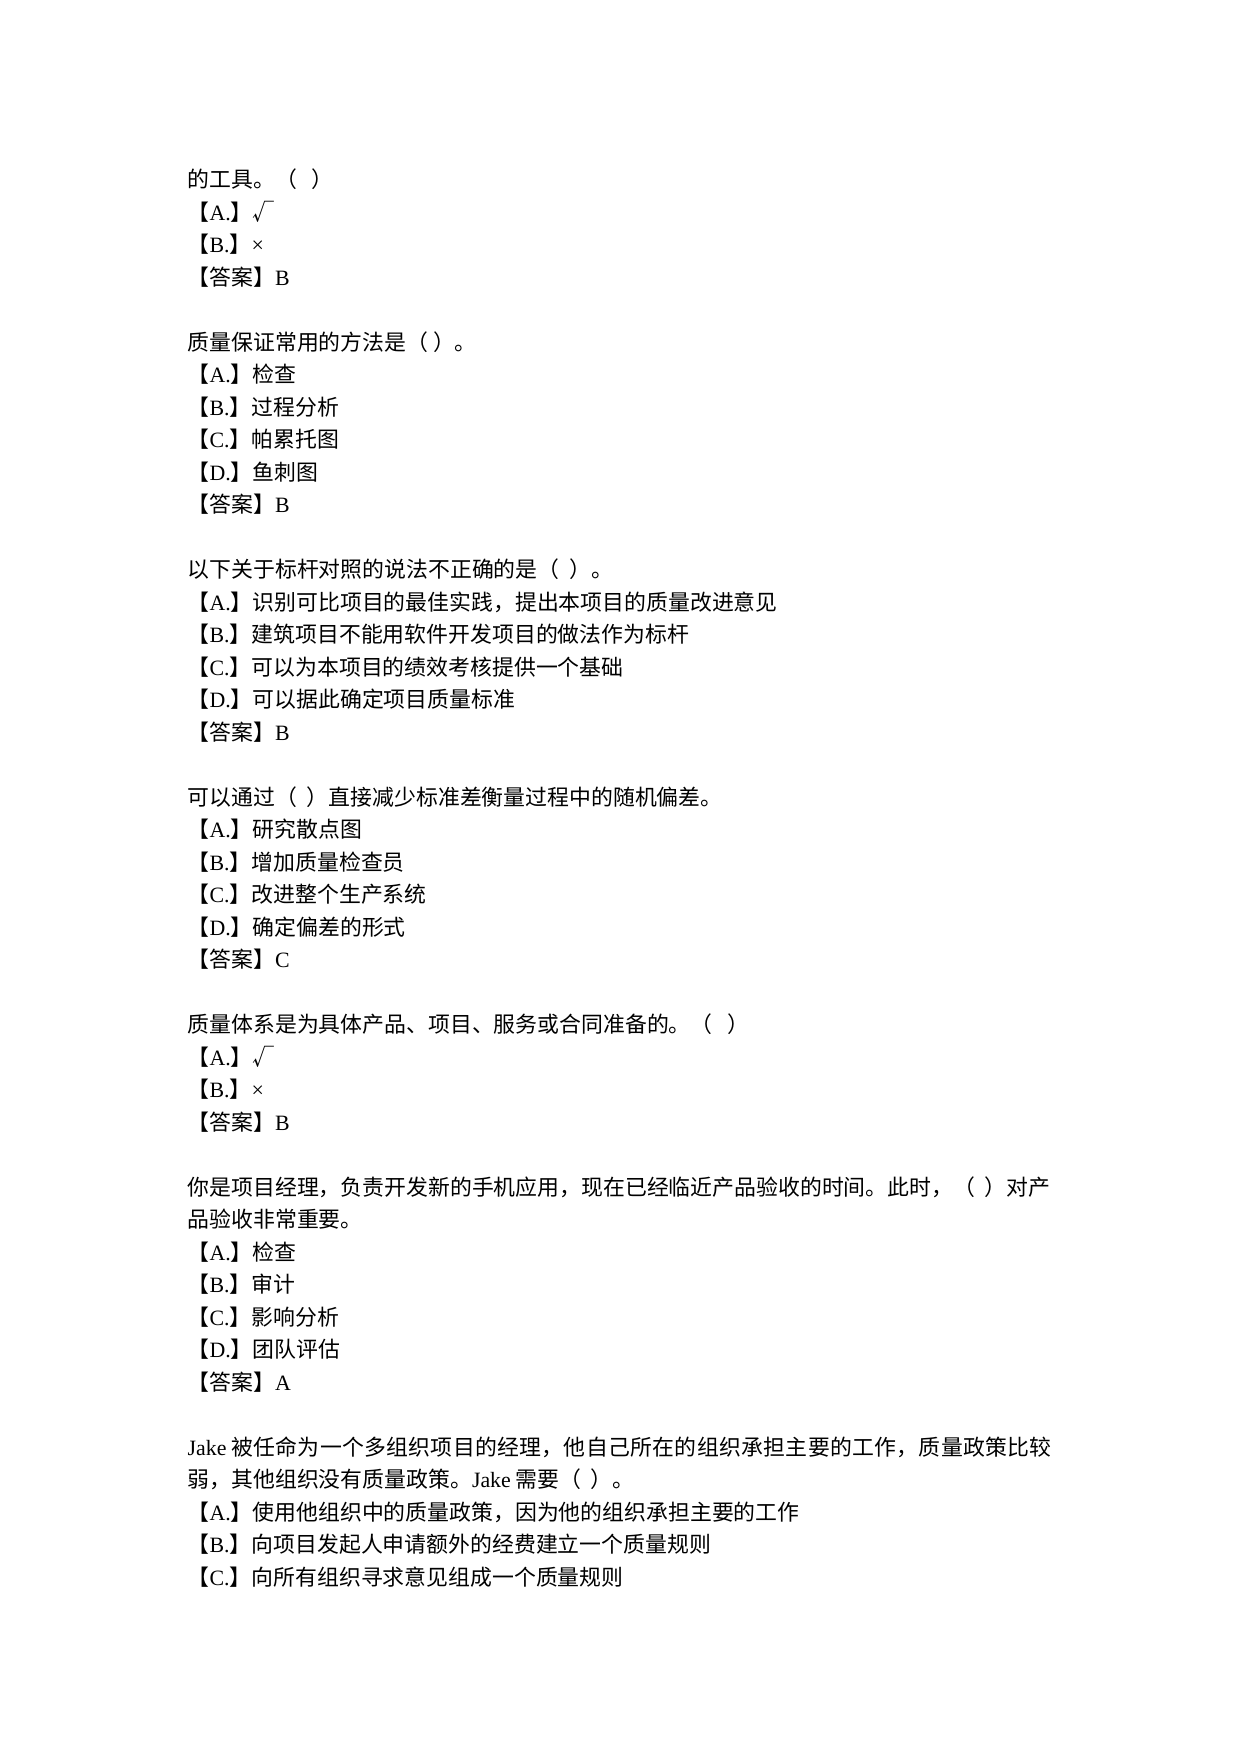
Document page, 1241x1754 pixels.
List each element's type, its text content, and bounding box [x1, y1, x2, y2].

text 【C.】帕累托图 [187, 422, 1053, 454]
text 【D.】确定偏差的形式 [187, 909, 1053, 942]
text 可以通过（ ）直接减少标准差衡量过程中的随机偏差。 [187, 779, 1053, 812]
text 【C.】改进整个生产系统 [187, 877, 1053, 909]
text 【B.】× [187, 1072, 1053, 1104]
text 【A.】√ [187, 194, 1053, 227]
text 【A.】检查 [187, 1234, 1053, 1267]
text 【答案】A [187, 1364, 1053, 1397]
text Jake被任命为一个多组织项目的经理，他自己所在的组织承担主要的工作，质量政策比较弱，其他组织没有质量政策。Jake需要（ ）。 [187, 1429, 1053, 1494]
text 【B.】增加质量检查员 [187, 844, 1053, 877]
text 【C.】可以为本项目的绩效考核提供一个基础 [187, 649, 1053, 682]
text 【B.】审计 [187, 1267, 1053, 1299]
text 【D.】鱼刺图 [187, 454, 1053, 487]
text 【A.】研究散点图 [187, 812, 1053, 844]
text 【B.】× [187, 227, 1053, 259]
text 【D.】可以据此确定项目质量标准 [187, 682, 1053, 714]
text 你是项目经理，负责开发新的手机应用，现在已经临近产品验收的时间。此时，（ ）对产品验收非常重要。 [187, 1169, 1053, 1234]
text 【B.】建筑项目不能用软件开发项目的做法作为标杆 [187, 617, 1053, 649]
text 【A.】√ [187, 1039, 1053, 1072]
text 【答案】C [187, 942, 1053, 974]
text 【B.】向项目发起人申请额外的经费建立一个质量规则 [187, 1527, 1053, 1559]
text 【A.】检查 [187, 357, 1053, 389]
text 以下关于标杆对照的说法不正确的是（ ）。 [187, 552, 1053, 584]
text 【B.】过程分析 [187, 389, 1053, 422]
text 【答案】B [187, 1104, 1053, 1137]
text 质量体系是为具体产品、项目、服务或合同准备的。（ ） [187, 1007, 1053, 1039]
text 【C.】向所有组织寻求意见组成一个质量规则 [187, 1559, 1053, 1592]
text 【答案】B [187, 259, 1053, 292]
text 【A.】使用他组织中的质量政策，因为他的组织承担主要的工作 [187, 1494, 1053, 1527]
text 【D.】团队评估 [187, 1332, 1053, 1364]
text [187, 162, 1053, 194]
text 【A.】识别可比项目的最佳实践，提出本项目的质量改进意见 [187, 584, 1053, 617]
text 质量保证常用的方法是（ ）。 [187, 324, 1053, 357]
text 【答案】B [187, 714, 1053, 747]
text 【答案】B [187, 487, 1053, 519]
text 【C.】影响分析 [187, 1299, 1053, 1332]
